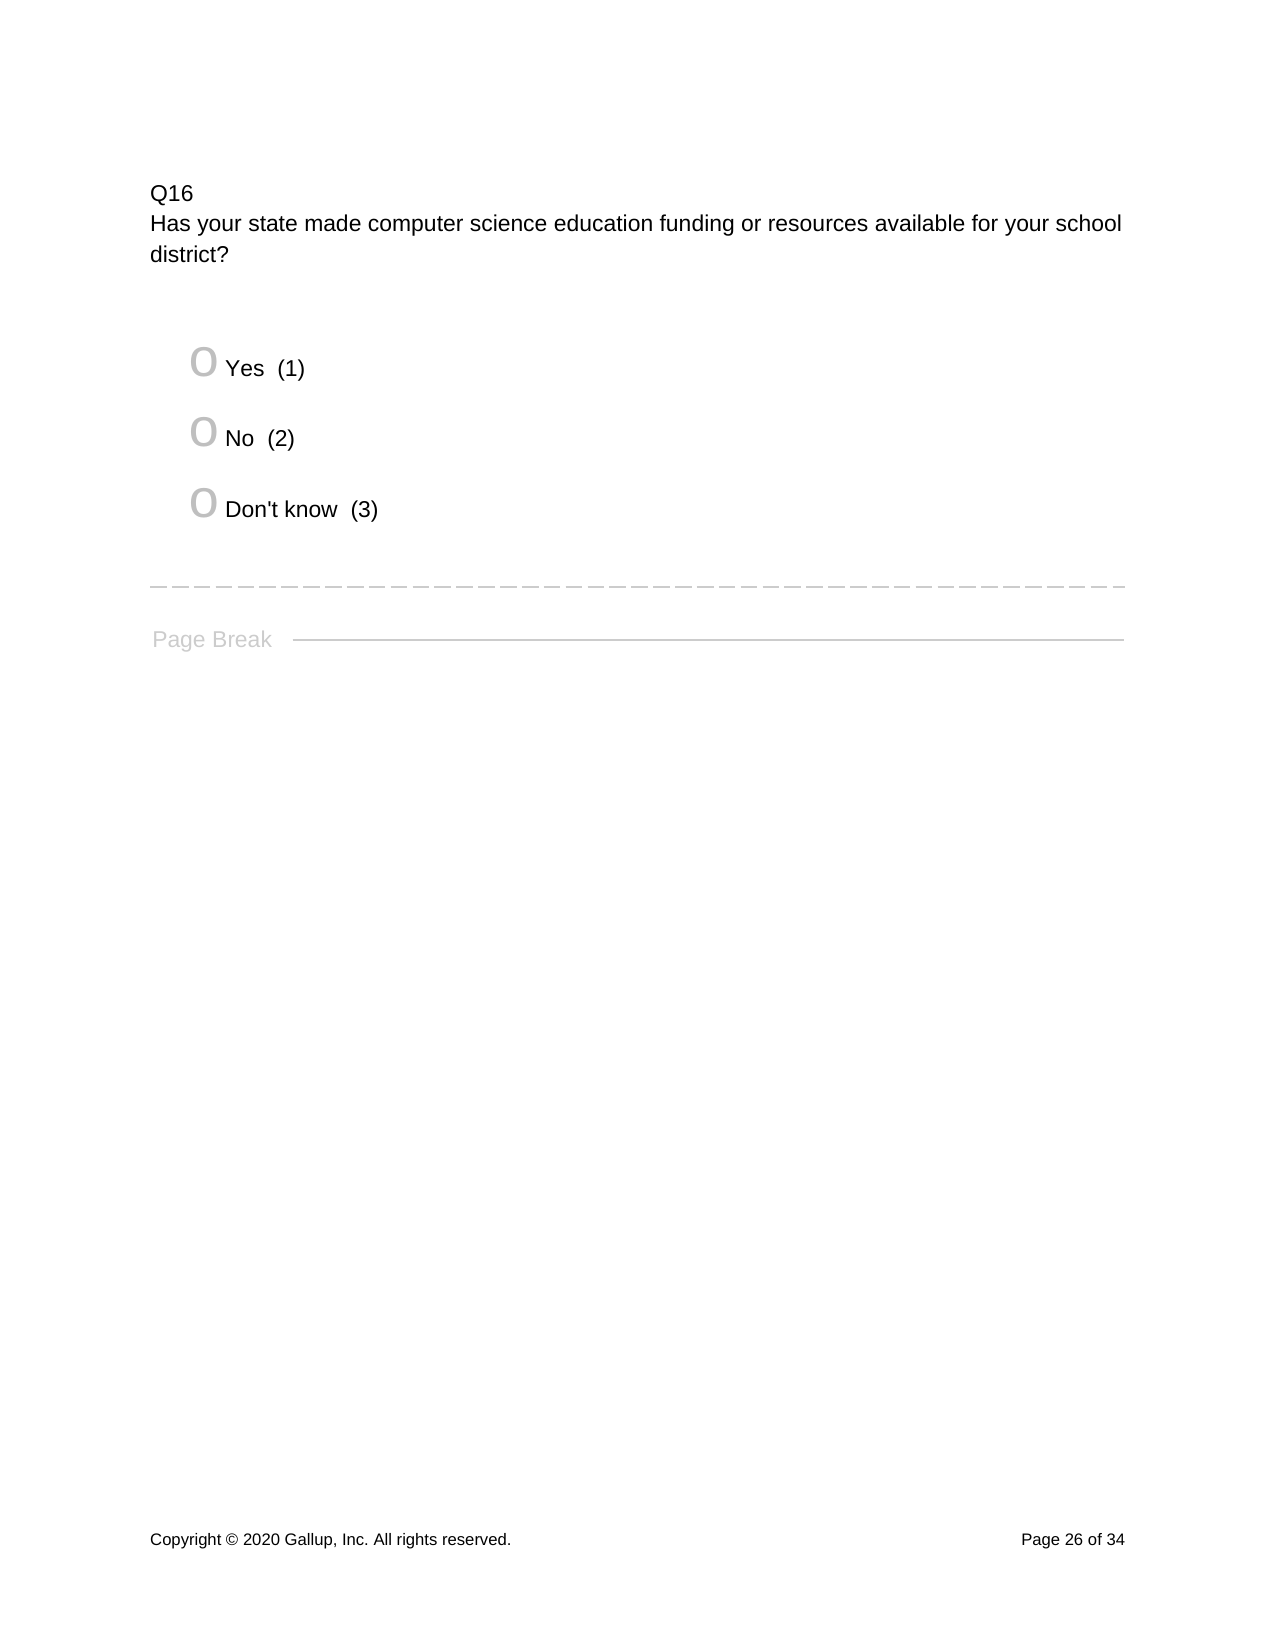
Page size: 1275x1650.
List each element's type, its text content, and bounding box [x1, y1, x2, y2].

list Don't know (3) [187, 472, 1125, 534]
list No (2) [187, 402, 1125, 463]
table_header [291, 626, 1125, 667]
text Q16 Has your state made computer science education funding or resources available for your school district? [150, 180, 1125, 327]
list Yes (1) [187, 331, 1125, 393]
table_header Page Break [151, 626, 291, 667]
